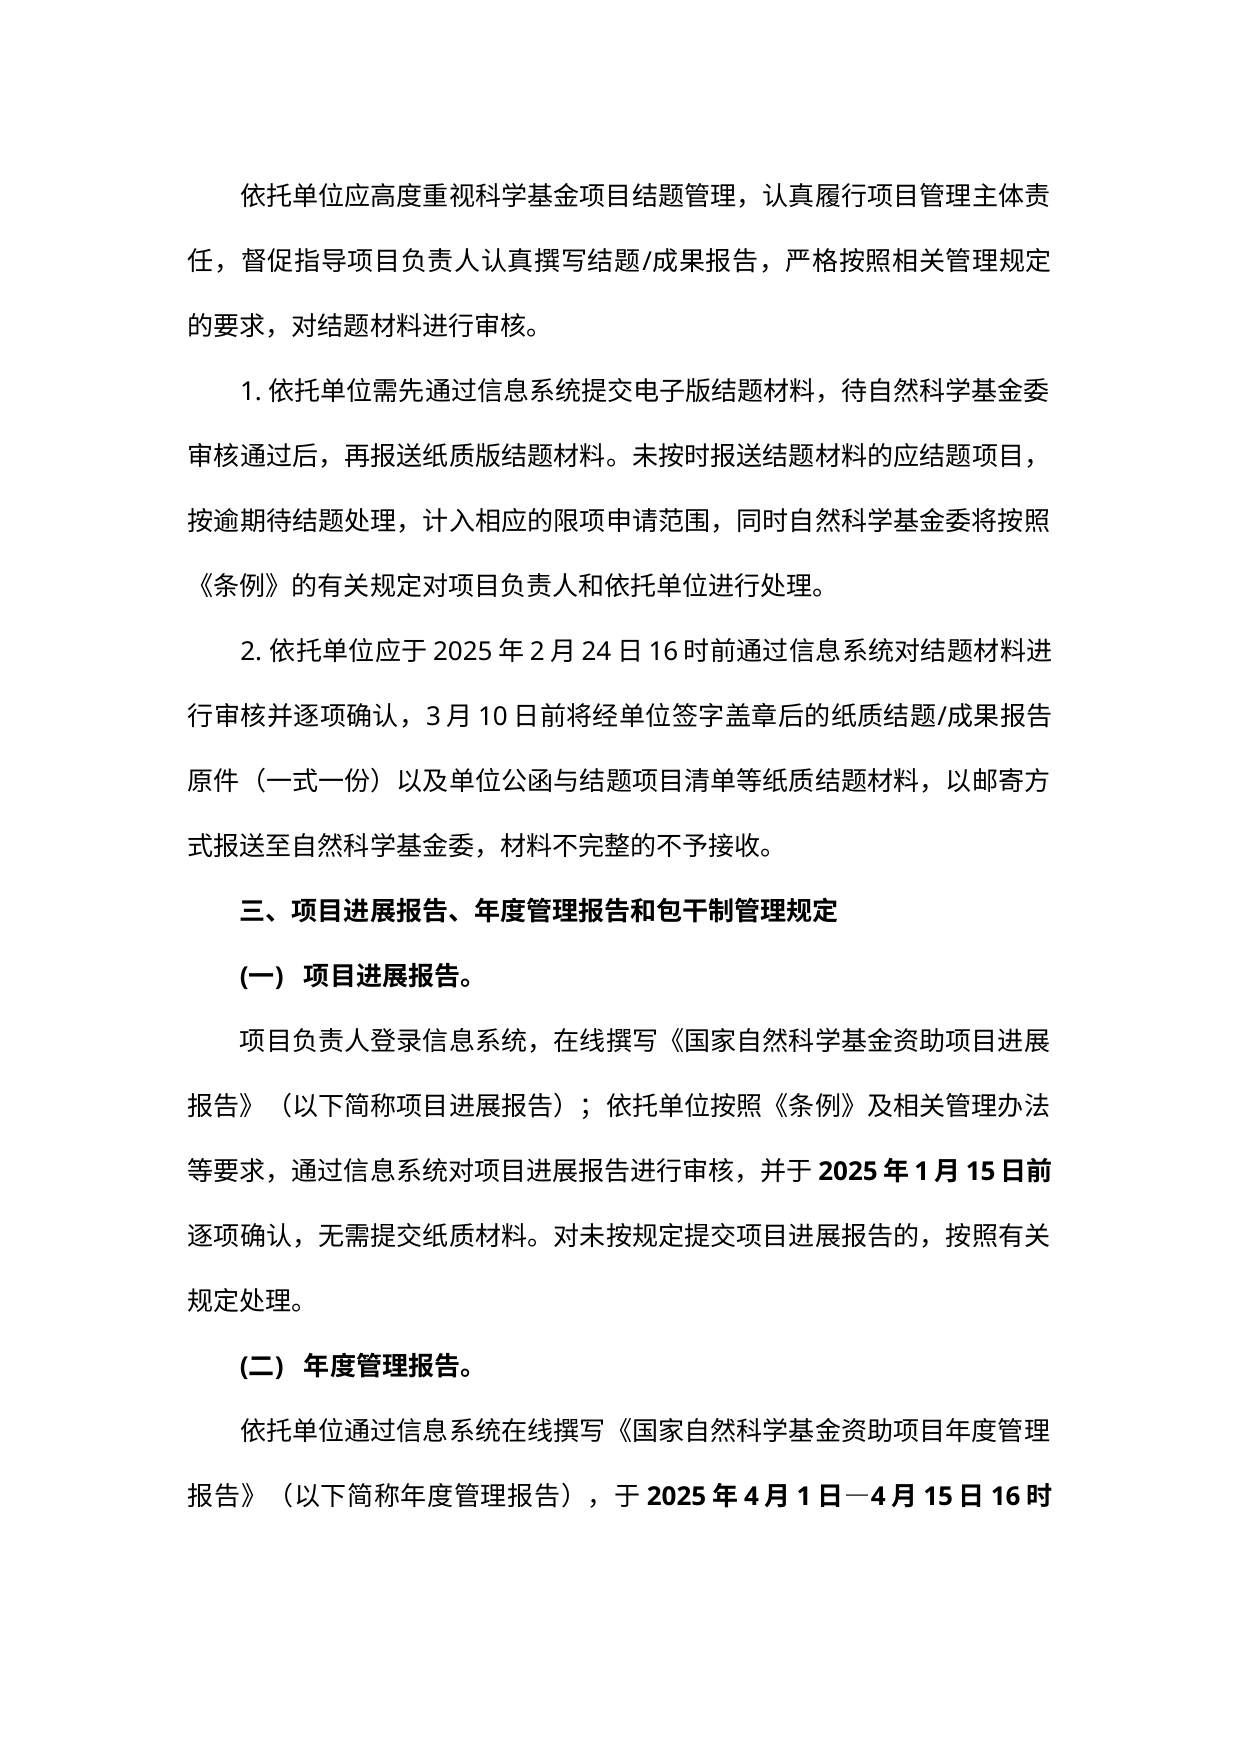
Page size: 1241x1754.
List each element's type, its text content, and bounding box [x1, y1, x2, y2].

text (二) 年度管理报告。 [187, 1332, 1053, 1397]
text 依托单位应高度重视科学基金项目结题管理，认真履行项目管理主体责任，督促指导项目负责人认真撰写结题/成果报告，严格按照相关管理规定的要求，对结题材料进行审核。 [187, 162, 1053, 357]
text (一) 项目进展报告。 [187, 942, 1053, 1007]
text 2. 依托单位应于2025年2月24日16时前通过信息系统对结题材料进行审核并逐项确认，3月10日前将经单位签字盖章后的纸质结题/成果报告原件（一式一份）以及单位公函与结题项目清单等纸质结题材料，以邮寄方式报送至自然科学基金委，材料不完整的不予接收。 [187, 617, 1053, 877]
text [187, 1397, 1053, 1527]
text 1. 依托单位需先通过信息系统提交电子版结题材料，待自然科学基金委审核通过后，再报送纸质版结题材料。未按时报送结题材料的应结题项目，按逾期待结题处理，计入相应的限项申请范围，同时自然科学基金委将按照《条例》的有关规定对项目负责人和依托单位进行处理。 [187, 357, 1053, 617]
text 项目负责人登录信息系统，在线撰写《国家自然科学基金资助项目进展报告》（以下简称项目进展报告）；依托单位按照《条例》及相关管理办法等要求，通过信息系统对项目进展报告进行审核，并于2025年1月15日前逐项确认，无需提交纸质材料。对未按规定提交项目进展报告的，按照有关规定处理。 [187, 1007, 1053, 1332]
text 三、项目进展报告、年度管理报告和包干制管理规定 [187, 877, 1053, 942]
